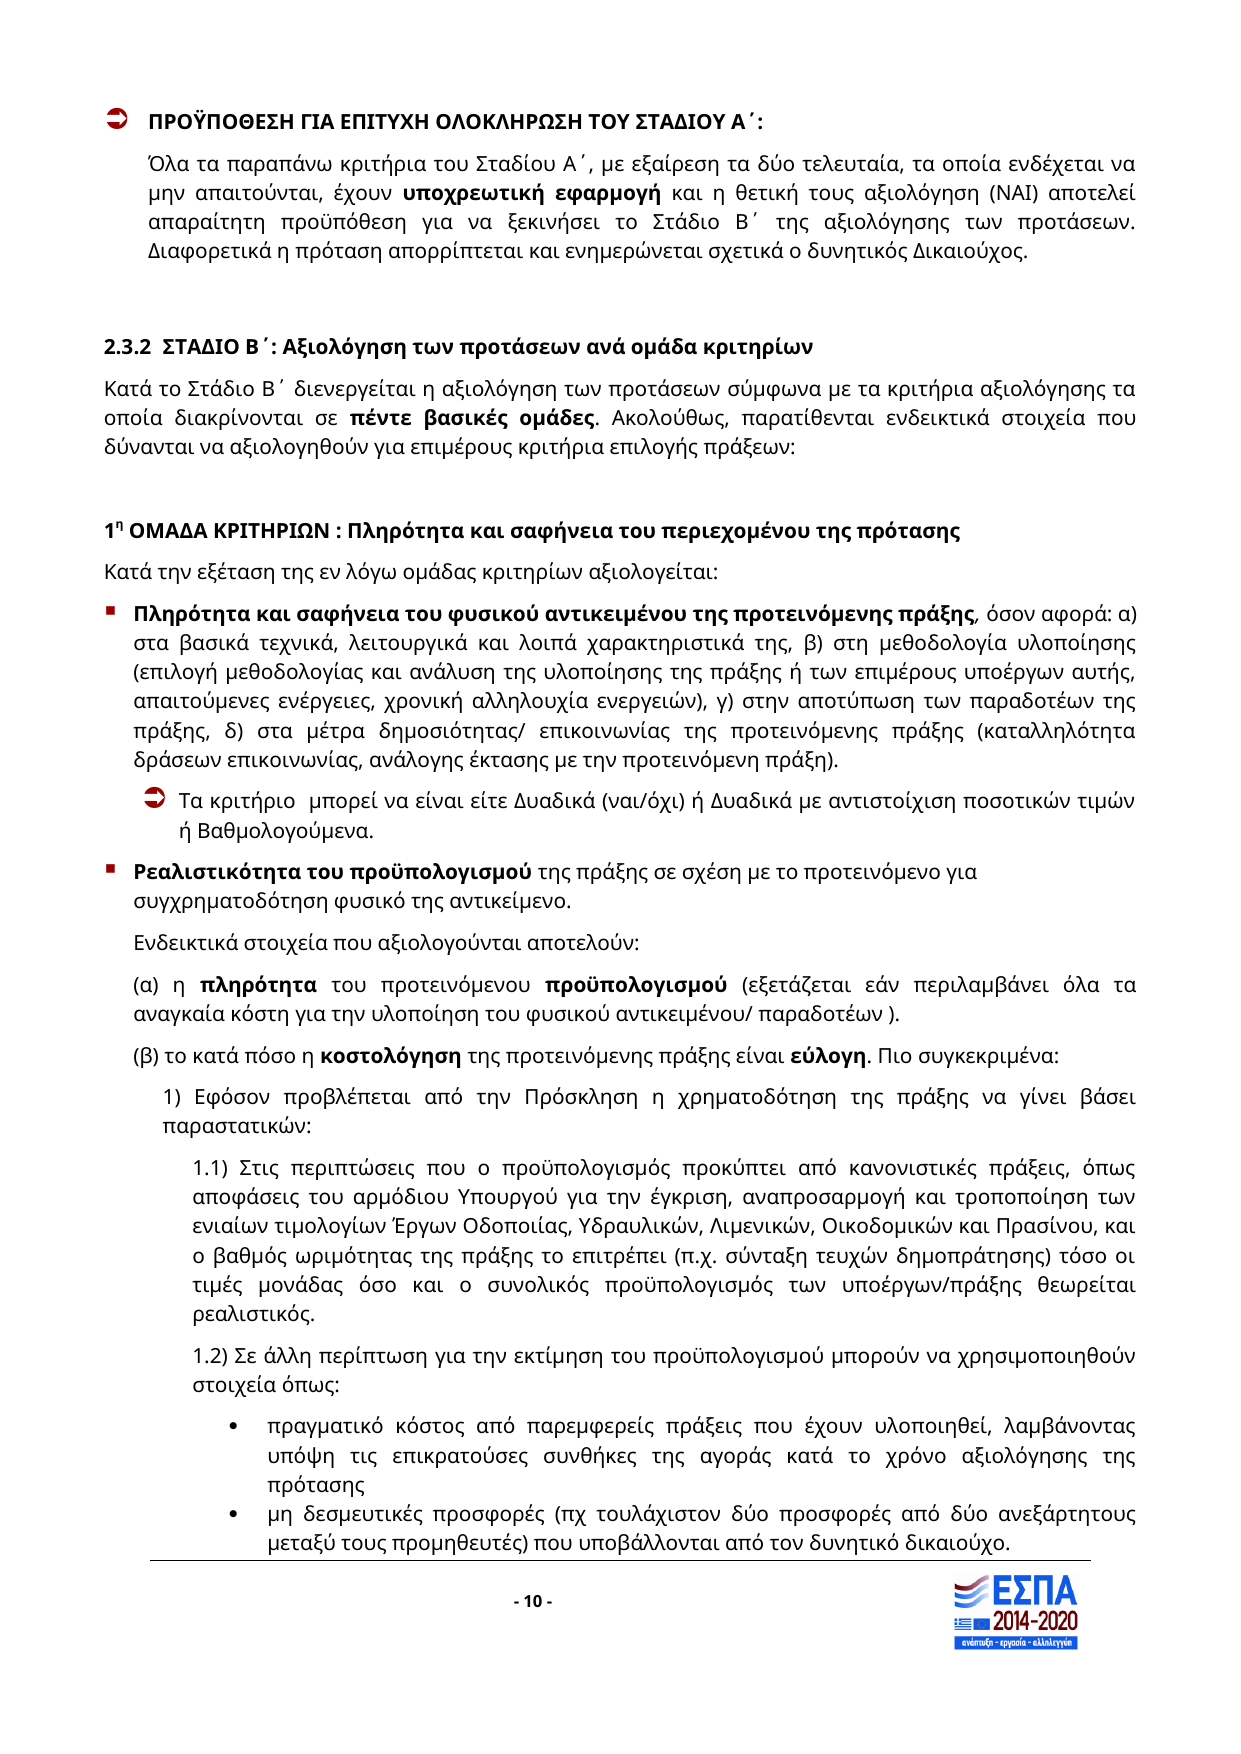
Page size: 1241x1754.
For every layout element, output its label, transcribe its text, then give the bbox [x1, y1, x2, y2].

text 1η ΟΜΑΔΑ ΚΡΙΤΗΡΙΩΝ : Πληρότητα και σαφήνεια του περιεχομένου της πρότασης [103, 515, 1137, 544]
list ΠΡΟΫΠΟΘΕΣΗ ΓΙΑ ΕΠΙΤΥΧΗ ΟΛΟΚΛΗΡΩΣΗ ΤΟΥ ΣΤΑΔΙΟΥ Α΄: [103, 106, 1137, 136]
text (β) το κατά πόσο η κοστολόγηση της προτεινόμενης πράξης είναι εύλογη. Πιο συγκεκριμένα: [133, 1040, 1137, 1069]
list Πληρότητα και σαφήνεια του φυσικού αντικειμένου της προτεινόμενης πράξης, όσον αφορά: α) στα βασικά τεχνικά, λειτουργικά και λοιπά χαρακτηριστικά της, β) στη μεθοδολογία υλοποίησης (επιλογή μεθοδολογίας και ανάλυση της υλοποίησης της πράξης ή των επιμέρους υποέργων αυτής, απαιτούμενες ενέργειες, χρονική αλληλουχία ενεργειών), γ) στην αποτύπωση των παραδοτέων της πράξης, δ) στα μέτρα δημοσιότητας/ επικοινωνίας της προτεινόμενης πράξης (καταλληλότητα δράσεων επικοινωνίας, ανάλογης έκτασης με την προτεινόμενη πράξη). [103, 598, 1137, 773]
text (α) η πληρότητα του προτεινόμενου προϋπολογισμού (εξετάζεται εάν περιλαμβάνει όλα τα αναγκαία κόστη για την υλοποίηση του φυσικού αντικειμένου/ παραδοτέων ). [133, 969, 1137, 1027]
text 1) Εφόσον προβλέπεται από την Πρόσκληση η χρηματοδότηση της πράξης να γίνει βάσει παραστατικών: [162, 1081, 1137, 1140]
picture [951, 1573, 1080, 1651]
text 1.1) Στις περιπτώσεις που ο προϋπολογισμός προκύπτει από κανονιστικές πράξεις, όπως αποφάσεις του αρμόδιου Υπουργού για την έγκριση, αναπροσαρμογή και τροποποίηση των ενιαίων τιμολογίων Έργων Οδοποιίας, Υδραυλικών, Λιμενικών, Οικοδομικών και Πρασίνου, και ο βαθμός ωριμότητας της πράξης το επιτρέπει (π.χ. σύνταξη τευχών δημοπράτησης) τόσο οι τιμές μονάδας όσο και ο συνολικός προϋπολογισμός των υποέργων/πράξης θεωρείται ρεαλιστικός. [192, 1152, 1137, 1327]
text Κατά την εξέταση της εν λόγω ομάδας κριτηρίων αξιολογείται: [103, 556, 1137, 586]
subtitle ΣΤΑΔΙΟ Β΄: Αξιολόγηση των προτάσεων ανά ομάδα κριτηρίων [103, 331, 1137, 361]
list πραγματικό κόστος από παρεμφερείς πράξεις που έχουν υλοποιηθεί, λαμβάνοντας υπόψη τις επικρατούσες συνθήκες της αγοράς κατά το χρόνο αξιολόγησης της πρότασης [229, 1411, 1137, 1498]
text Κατά το Στάδιο Β΄ διενεργείται η αξιολόγηση των προτάσεων σύμφωνα με τα κριτήρια αξιολόγησης τα οποία διακρίνονται σε πέντε βασικές ομάδες. Ακολούθως, παρατίθενται ενδεικτικά στοιχεία που δύνανται να αξιολογηθούν για επιμέρους κριτήρια επιλογής πράξεων: [103, 373, 1137, 461]
text 1.2) Σε άλλη περίπτωση για την εκτίμηση του προϋπολογισμού μπορούν να χρησιμοποιηθούν στοιχεία όπως: [192, 1340, 1137, 1398]
list Τα κριτήριο μπορεί να είναι είτε Δυαδικά (ναι/όχι) ή Δυαδικά με αντιστοίχιση ποσοτικών τιμών ή Βαθμολογούμενα. [141, 786, 1137, 844]
text Όλα τα παραπάνω κριτήρια του Σταδίου Α΄, με εξαίρεση τα δύο τελευταία, τα οποία ενδέχεται να μην απαιτούνται, έχουν υποχρεωτική εφαρμογή και η θετική τους αξιολόγηση (ΝΑΙ) αποτελεί απαραίτητη προϋπόθεση για να ξεκινήσει το Στάδιο Β΄ της αξιολόγησης των προτάσεων. Διαφορετικά η πρόταση απορρίπτεται και ενημερώνεται σχετικά ο δυνητικός Δικαιούχος. [148, 148, 1137, 265]
text Ενδεικτικά στοιχεία που αξιολογούνται αποτελούν: [133, 927, 1137, 956]
list μη δεσμευτικές προσφορές (πχ τουλάχιστον δύο προσφορές από δύο ανεξάρτητους μεταξύ τους προμηθευτές) που υποβάλλονται από τον δυνητικό δικαιούχο. [229, 1498, 1137, 1556]
list Ρεαλιστικότητα του προϋπολογισμού της πράξης σε σχέση με το προτεινόμενο για συγχρηματοδότηση φυσικό της αντικείμενο. [103, 856, 1137, 915]
